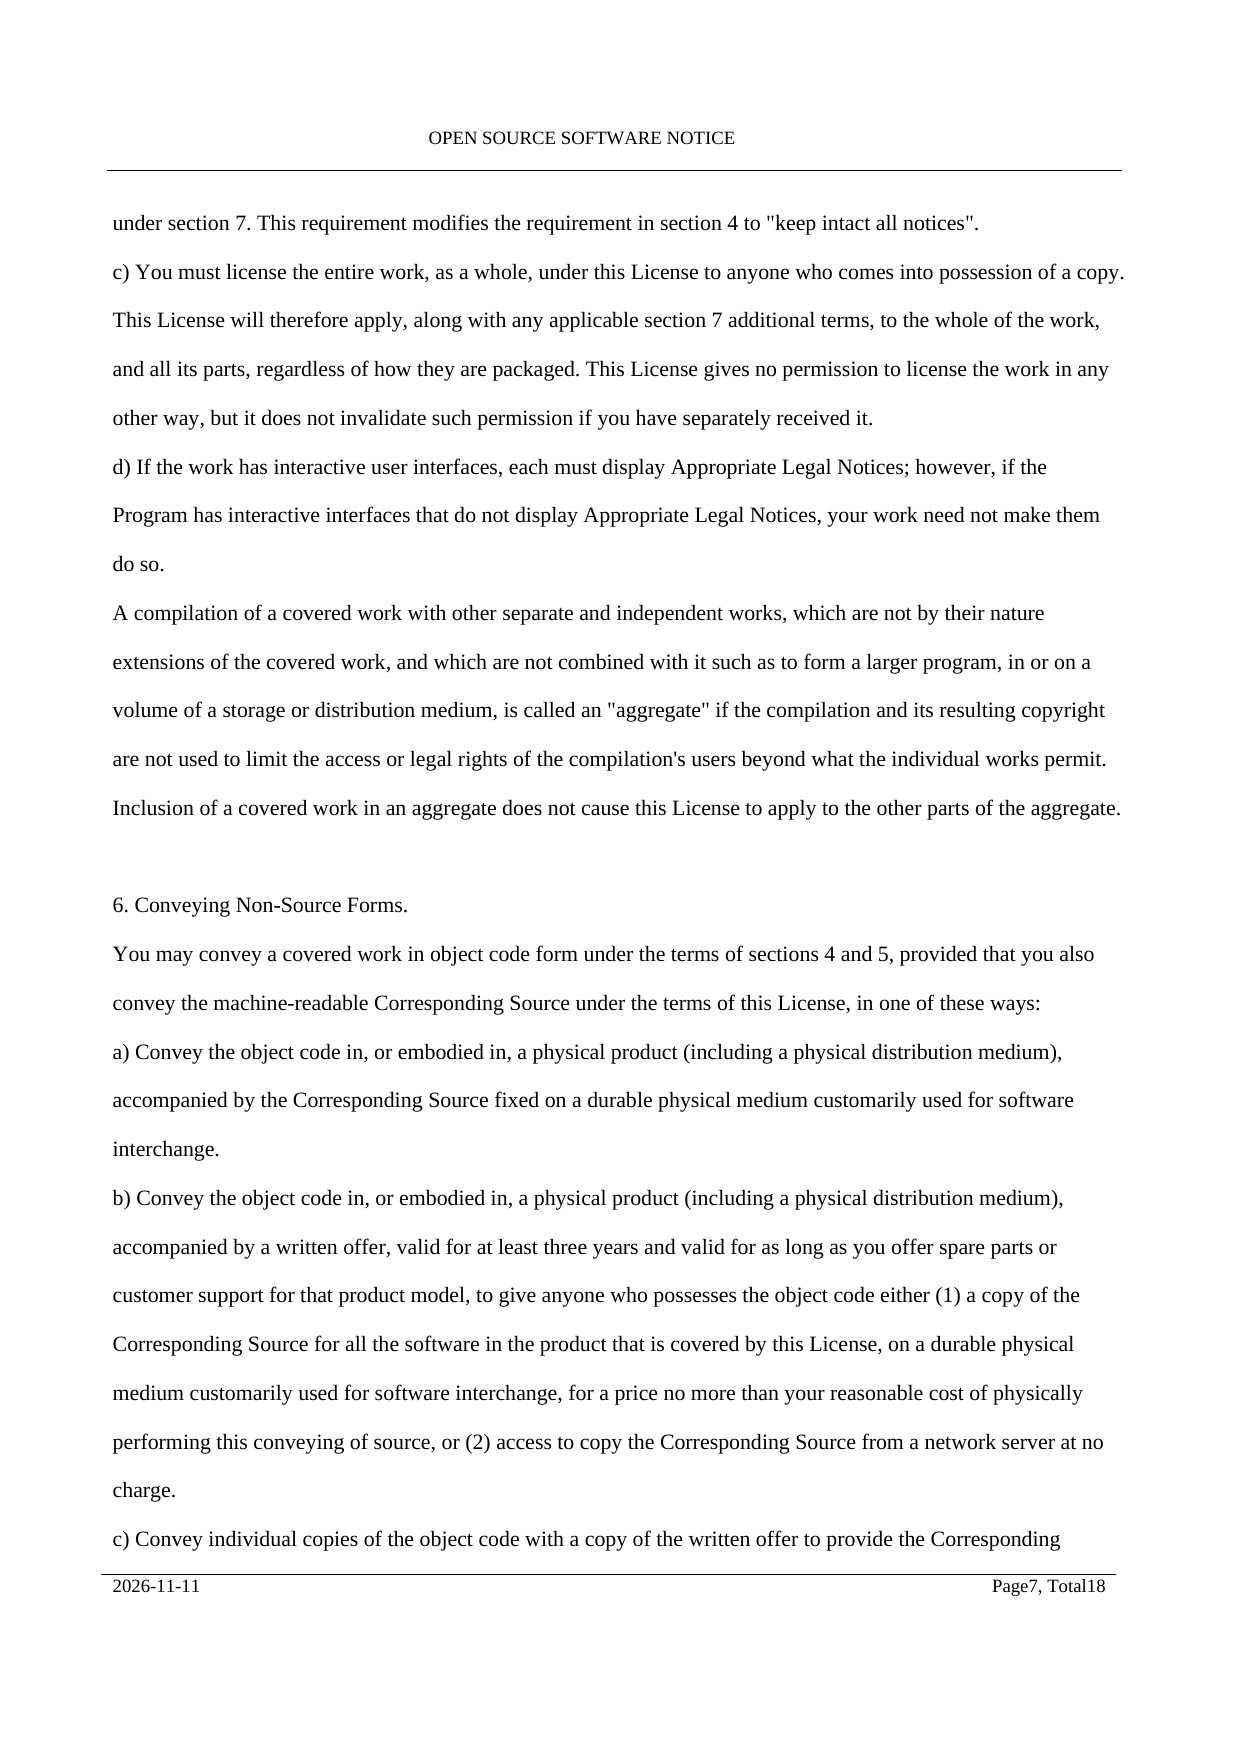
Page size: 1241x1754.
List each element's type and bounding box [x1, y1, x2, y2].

text [112, 206, 1128, 1555]
